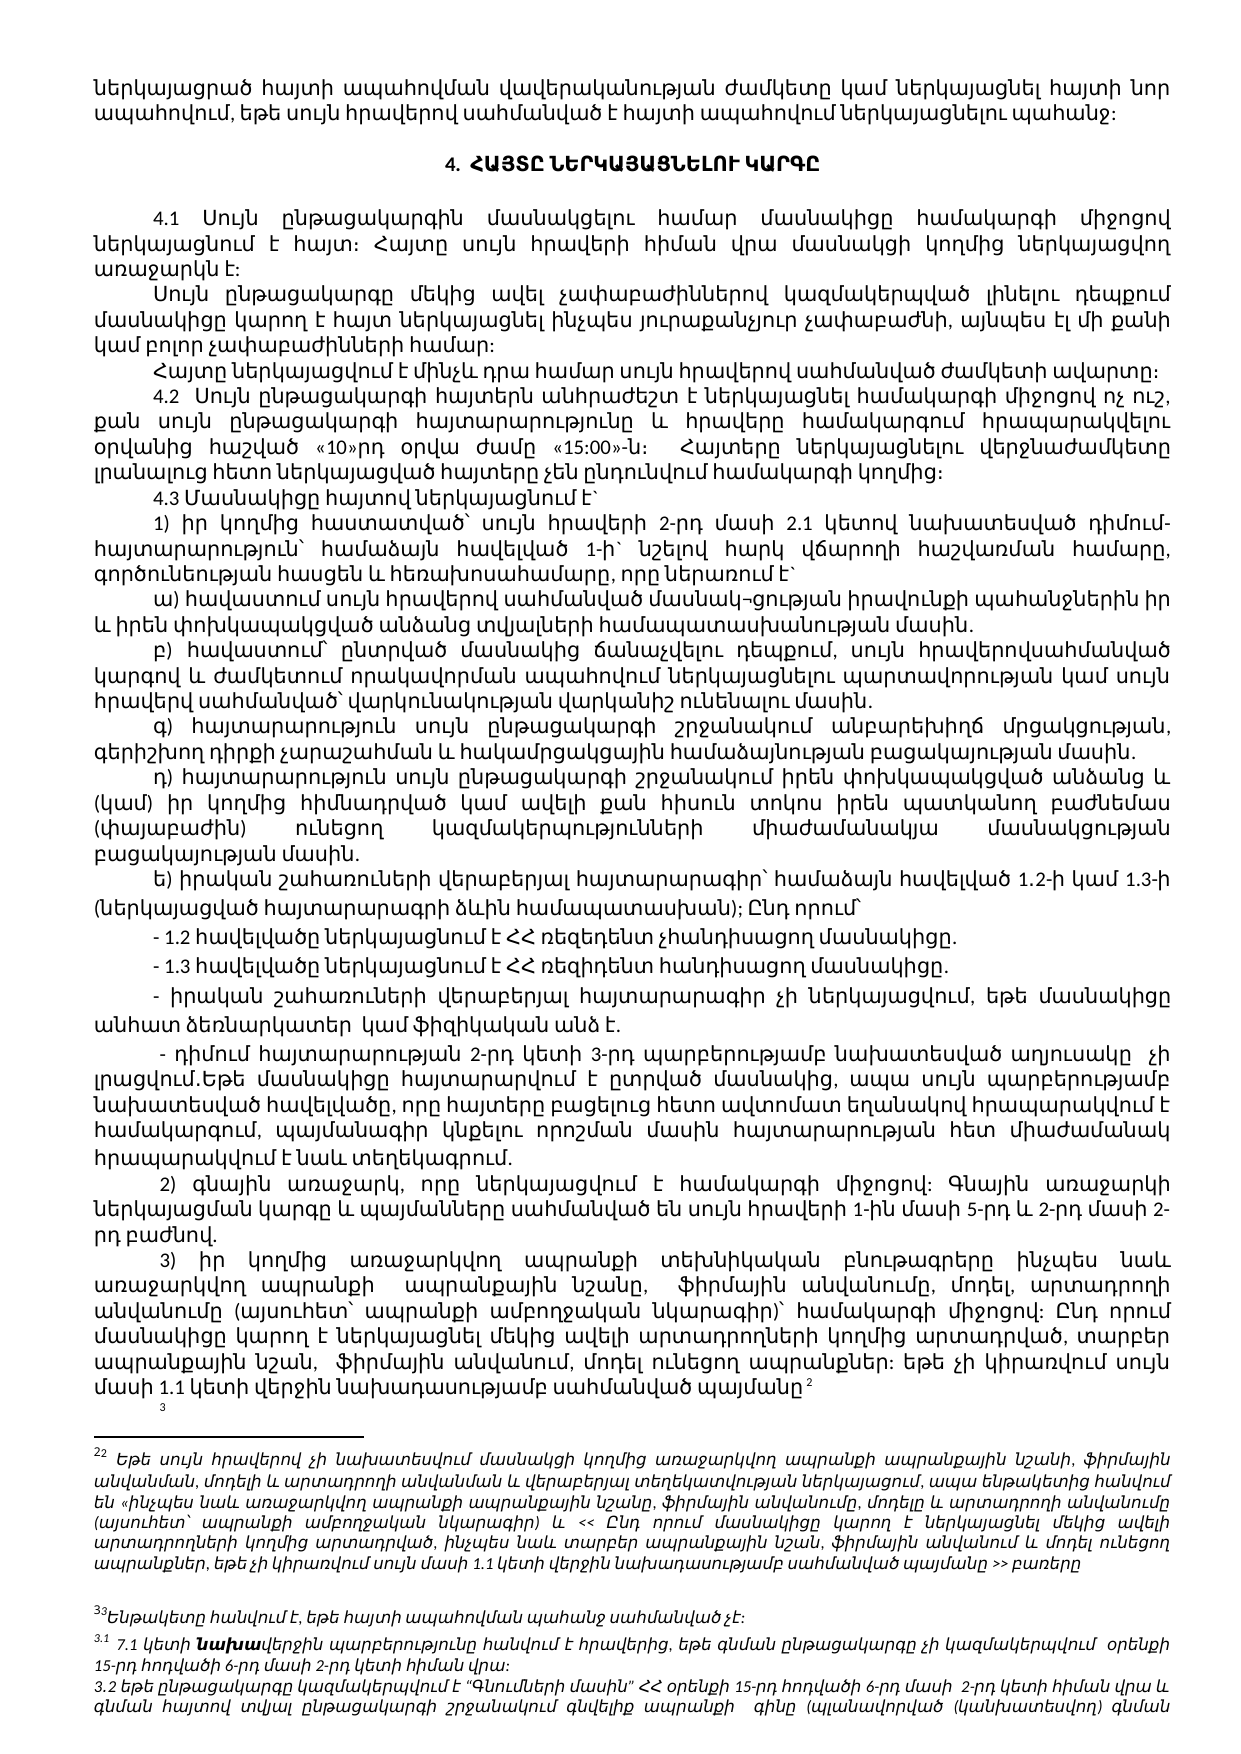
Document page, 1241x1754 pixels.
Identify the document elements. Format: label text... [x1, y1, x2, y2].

text 4.2 Սույն ընթացակարգի հայտերն անհրաժեշտ է ներկայացնել համակարգի միջոցով ոչ ուշ, քան սույն ընթացակարգի հայտարարությունը և հրավերը համակարգում հրապարակվելու օրվանից հաշված «10»րդ օրվա ժամը «15:00»-ն։ Հայտերը ներկայացնելու վերջնաժամկետը լրանալուց հետո ներկայացված հայտերը չեն ընդունվում համակարգի կողմից։ [94, 383, 1171, 485]
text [94, 75, 1171, 126]
text - իրական շահառուների վերաբերյալ հայտարարագիր չի ներկայացվում, եթե մասնակիցը անհատ ձեռնարկատեր կամ ֆիզիկական անձ է. [94, 983, 1171, 1037]
text գ) հայտարարություն սույն ընթացակարգի շրջանակում անբարեխիղճ մրցակցության, գերիշխող դիրքի չարաշահման և հակամրցակցային համաձայնության բացակայության մասին. [94, 714, 1171, 764]
text 4.1 Սույն ընթացակարգին մասնակցելու համար մասնակիցը համակարգի միջոցով ներկայացնում է հայտ։ Հայտը սույն հրավերի հիման վրա մասնակցի կողմից ներկայացվող առաջարկն է: [94, 205, 1171, 282]
text 4. ՀԱՅՏԸ ՆԵՐԿԱՅԱՑՆԵԼՈՒ ԿԱՐԳԸ [94, 151, 1171, 177]
text 3 [94, 1400, 1171, 1425]
text բ) հավաստում՝ ընտրված մասնակից ճանաչվելու դեպքում, սույն հրավերովսահմանված կարգով և ժամկետում որակավորման ապահովում ներկայացնելու պարտավորության կամ սույն հրավերվ սահմանված՝ վարկունակության վարկանիշ ունենալու մասին. [94, 637, 1171, 714]
text Սույն ընթացակարգը մեկից ավել չափաբաժիններով կազմակերպված լինելու դեպքում մասնակիցը կարող է հայտ ներկայացնել ինչպես յուրաքանչյուր չափաբաժնի, այնպես էլ մի քանի կամ բոլոր չափաբաժինների համար: [94, 282, 1171, 358]
text 3) իր կողմից առաջարկվող ապրանքի տեխնիկական բնութագրերը ինչպես նաև առաջարկվող ապրանքի ապրանքային նշանը, ֆիրմային անվանումը, մոդել, արտադրողի անվանումը (այսուհետ՝ ապրանքի ամբողջական նկարագիր)՝ համակարգի միջոցով: Ընդ որում մասնակիցը կարող է ներկայացնել մեկից ավելի արտադրողների կողմից արտադրված, տարբեր ապրանքային նշան, ֆիրմային անվանում, մոդել ունեցող ապրանքներ: եթե չի կիրառվում սույն մասի 1.1 կետի վերջին նախադասությամբ սահմանված պայմանը 2 [94, 1247, 1171, 1400]
text Հայտը ներկայացվում է մինչև դրա համար սույն հրավերով սահմանված ժամկետի ավարտը։ [94, 358, 1171, 383]
text - 1.3 հավելվածը ներկայացնում է ՀՀ ռեզիդենտ հանդիսացող մասնակիցը. [94, 954, 1171, 979]
text 4.3 Մասնակիցը հայտով ներկայացնում է` [94, 485, 1171, 510]
text ե) իրական շահառուների վերաբերյալ հայտարարագիր՝ համաձայն հավելված 1․2-ի կամ 1.3-ի (ներկայացված հայտարարագրի ձևին համապատասխան); Ընդ որում՝ [94, 866, 1171, 921]
text ա) հավաստում սույն հրավերով սահմանված մասնակ¬ցության իրավունքի պահանջներին իր և իրեն փոխկապակցված անձանց տվյալների համապատասխանության մասին. [94, 587, 1171, 637]
text - 1.2 հավելվածը ներկայացնում է ՀՀ ռեզեդենտ չհանդիսացող մասնակիցը. [94, 924, 1171, 950]
text 1) իր կողմից հաստատված՝ սույն հրավերի 2-րդ մասի 2.1 կետով նախատեսված դիմում-հայտարարություն՝ համաձայն հավելված 1-ի` նշելով հարկ վճարողի հաշվառման համարը, գործունեության հասցեն և հեռախոսահամարը, որը ներառում է` [94, 510, 1171, 587]
text 2) գնային առաջարկ, որը ներկայացվում է համակարգի միջոցով: Գնային առաջարկի ներկայացման կարգը և պայմանները սահմանված են սույն հրավերի 1-ին մասի 5-րդ և 2-րդ մասի 2-րդ բաժնով. [94, 1171, 1171, 1247]
text - դիմում հայտարարության 2-րդ կետի 3-րդ պարբերությամբ նախատեսված աղյուսակը չի լրացվում․Եթե մասնակիցը հայտարարվում է ըտրված մասնակից, ապա սույն պարբերությամբ նախատեսված հավելվածը, որը հայտերը բացելուց հետո ավտոմատ եղանակով հրապարակվում է համակարգում, պայմանագիր կնքելու որոշման մասին հայտարարության հետ միաժամանակ հրապարակվում է նաև տեղեկագրում. [94, 1041, 1171, 1171]
text դ) հայտարարություն սույն ընթացակարգի շրջանակում իրեն փոխկապակցված անձանց և (կամ) իր կողմից հիմնադրված կամ ավելի քան հիսուն տոկոս իրեն պատկանող բաժնեմաս (փայաբաժին) ունեցող կազմակերպությունների միաժամանակյա մասնակցության բացակայության մասին. [94, 764, 1171, 866]
